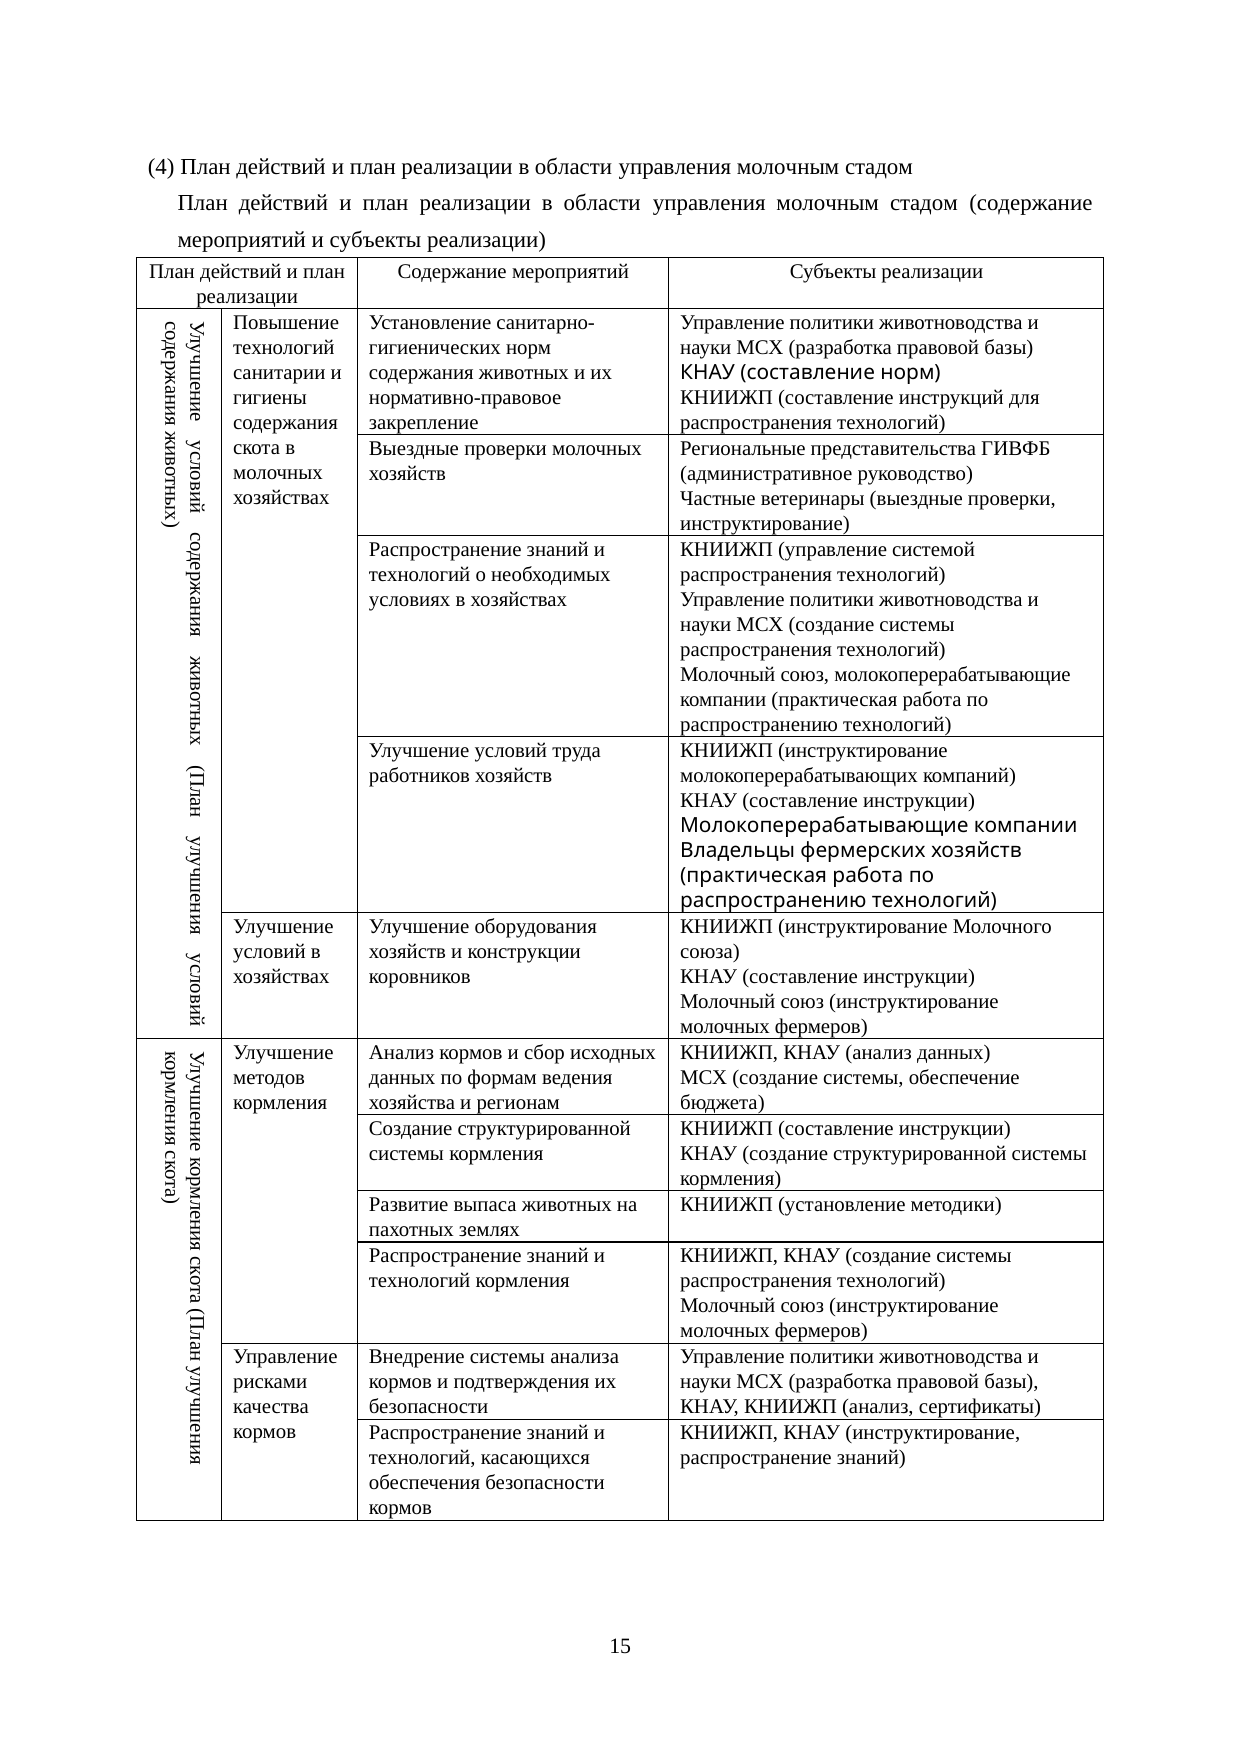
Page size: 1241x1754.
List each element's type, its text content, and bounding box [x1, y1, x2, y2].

table_cell Улучшение условий в хозяйствах [222, 913, 357, 1038]
table_cell Анализ кормов и сбор исходных данных по формам ведения хозяйства и регионам [358, 1039, 668, 1114]
table_cell КНИИЖП (управление системой распространения технологий) Управление политики животноводства и науки МСХ (создание системы распространения технологий) Молочный союз, молокоперерабатывающие компании (практическая работа по распространению технологий) [669, 536, 1103, 736]
table_cell КНИИЖП (инструктирование Молочного союза) КНАУ (составление инструкции) Молочный союз (инструктирование молочных фермеров) [669, 913, 1103, 1038]
table_cell КНИИЖП (составление инструкции) КНАУ (создание структурированной системы кормления) [669, 1115, 1103, 1190]
table_cell Распространение знаний и технологий о необходимых условиях в хозяйствах [358, 536, 668, 736]
table_header Субъекты реализации [669, 258, 1103, 308]
table_cell КНИИЖП, КНАУ (анализ данных) МСХ (создание системы, обеспечение бюджета) [669, 1039, 1103, 1114]
table_cell Улучшение условий содержания животных (План улучшения условий содержания животных) [137, 309, 221, 1038]
table_cell Управление политики животноводства и науки МСХ (разработка правовой базы), КНАУ, КНИИЖП (анализ, сертификаты) [669, 1344, 1103, 1418]
table_header План действий и план реализации [137, 258, 357, 308]
table_cell Развитие выпаса животных на пахотных землях [358, 1191, 668, 1241]
table_cell Установление санитарно-гигиенических норм содержания животных и их нормативно-правовое закрепление [358, 309, 668, 434]
table_cell Улучшение методов кормления [222, 1039, 357, 1342]
table_cell Управление рисками качества кормов [222, 1344, 357, 1519]
table_cell Распространение знаний и технологий кормления [358, 1243, 668, 1342]
table_cell Улучшение кормления скота (План улучшения кормления скота) [137, 1039, 221, 1519]
text (4) План действий и план реализации в области управления молочным стадом [148, 148, 1092, 184]
table_cell Создание структурированной системы кормления [358, 1115, 668, 1190]
table_cell Распространение знаний и технологий, касающихся обеспечения безопасности кормов [358, 1420, 668, 1519]
text План действий и план реализации в области управления молочным стадом (содержание мероприятий и субъекты реализации) [177, 184, 1092, 257]
table_cell Внедрение системы анализа кормов и подтверждения их безопасности [358, 1344, 668, 1418]
table_cell КНИИЖП (установление методики) [669, 1191, 1103, 1241]
table_cell Управление политики животноводства и науки МСХ (разработка правовой базы) КНАУ (составление норм) КНИИЖП (составление инструкций для распространения технологий) [669, 309, 1103, 434]
table_cell Улучшение условий труда работников хозяйств [358, 737, 668, 912]
table_cell КНИИЖП, КНАУ (создание системы распространения технологий) Молочный союз (инструктирование молочных фермеров) [669, 1243, 1103, 1342]
table_cell Выездные проверки молочных хозяйств [358, 435, 668, 535]
table_cell Улучшение оборудования хозяйств и конструкции коровников [358, 913, 668, 1038]
table_cell КНИИЖП, КНАУ (инструктирование, распространение знаний) [669, 1420, 1103, 1519]
table_cell КНИИЖП (инструктирование молокоперерабатывающих компаний) КНАУ (составление инструкции) Молокоперерабатывающие компании Владельцы фермерских хозяйств (практическая работа по распространению технологий) [669, 737, 1103, 912]
table_header Содержание мероприятий [358, 258, 668, 308]
table_cell Повышение технологий санитарии и гигиены содержания скота в молочных хозяйствах [222, 309, 357, 912]
table_cell Региональные представительства ГИВФБ (административное руководство) Частные ветеринары (выездные проверки, инструктирование) [669, 435, 1103, 535]
